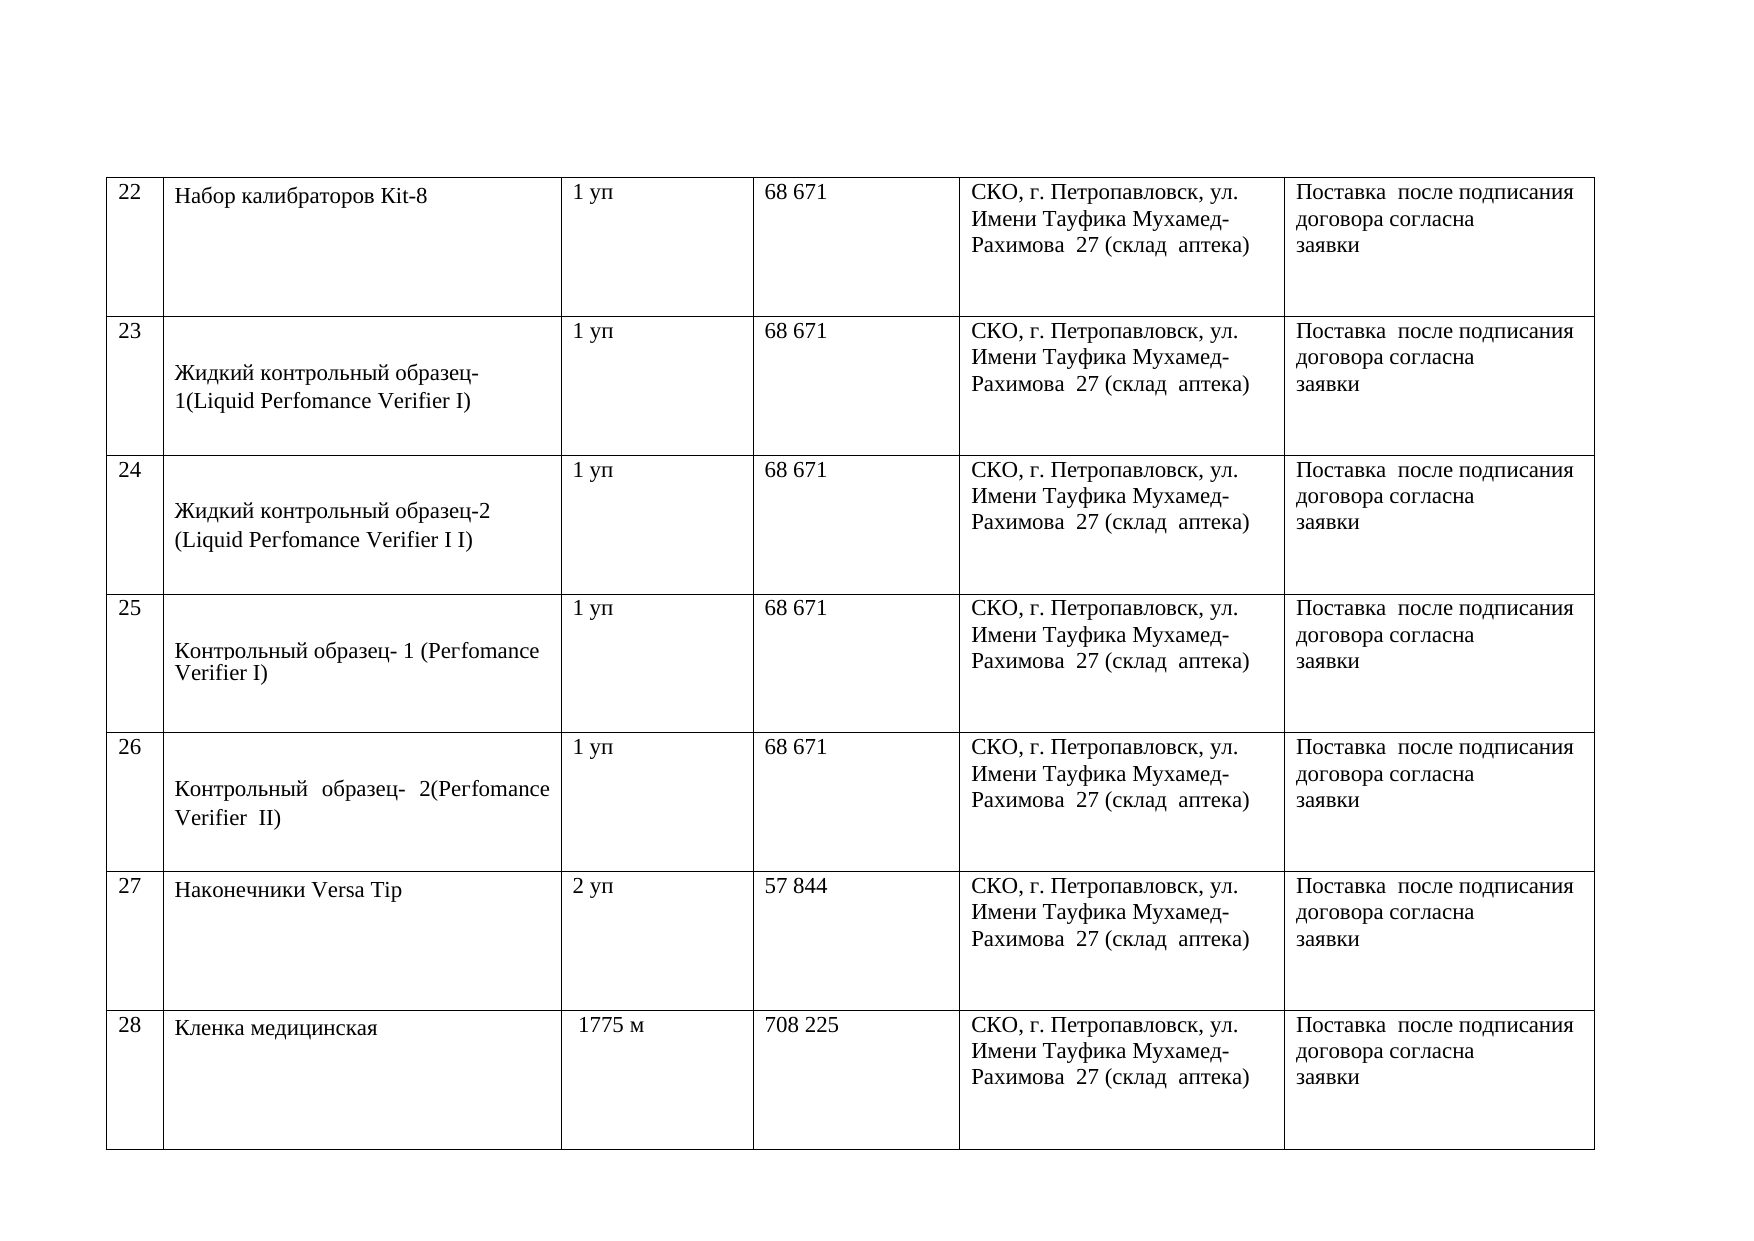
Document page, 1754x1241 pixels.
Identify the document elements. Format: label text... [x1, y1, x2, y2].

table_cell Поставка после подписания договора согласна заявки [1285, 595, 1594, 732]
table_cell Поставка после подписания договора согласна заявки [1285, 733, 1594, 871]
table_cell СКО, г. Петропавловск, ул. Имени Тауфика Мухамед-Рахимова 27 (склад аптека) [960, 317, 1284, 455]
table_cell 1 уп [562, 178, 753, 316]
table_cell 24 [107, 456, 163, 593]
table_cell Контрольный образец- 2(Регfomance Verifier II) [164, 733, 561, 871]
table_cell 1 уп [562, 317, 753, 455]
table_cell 23 [107, 317, 163, 455]
table_cell 22 [107, 178, 163, 316]
table_cell 27 [107, 872, 163, 1010]
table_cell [960, 1011, 1284, 1148]
table_cell Кленка медицинская [164, 1011, 561, 1148]
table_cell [1285, 178, 1594, 316]
table_cell Наконечники Versa Tip [164, 872, 561, 1010]
table_cell Поставка после подписания договора согласна заявки [1285, 872, 1594, 1010]
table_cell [1285, 1011, 1594, 1148]
table_cell Контрольный образец- 1 (Регfomance Verifier I) [164, 595, 561, 732]
table_cell 2 уп [562, 872, 753, 1010]
table_cell 708 225 [754, 1011, 959, 1148]
table_cell Жидкий контрольный образец-2 (Liquid Регfomance Verifier I I) [164, 456, 561, 593]
table_cell СКО, г. Петропавловск, ул. Имени Тауфика Мухамед-Рахимова 27 (склад аптека) [960, 456, 1284, 593]
table_cell 25 [107, 595, 163, 732]
table_cell 57 844 [754, 872, 959, 1010]
table_cell СКО, г. Петропавловск, ул. Имени Тауфика Мухамед-Рахимова 27 (склад аптека) [960, 595, 1284, 732]
table_cell Поставка после подписания договора согласна заявки [1285, 317, 1594, 455]
table_cell 28 [107, 1011, 163, 1148]
table_cell СКО, г. Петропавловск, ул. Имени Тауфика Мухамед-Рахимова 27 (склад аптека) [960, 733, 1284, 871]
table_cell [960, 178, 1284, 316]
table_cell 68 671 [754, 595, 959, 732]
table_cell 1775 м [562, 1011, 753, 1148]
table_cell Жидкий контрольный образец-1(Liquid Регfomance Verifier I) [164, 317, 561, 455]
table_cell 1 уп [562, 733, 753, 871]
table_cell 1 уп [562, 595, 753, 732]
table_cell Поставка после подписания договора согласна заявки [1285, 456, 1594, 593]
table_cell СКО, г. Петропавловск, ул. Имени Тауфика Мухамед-Рахимова 27 (склад аптека) [960, 872, 1284, 1010]
table_cell 26 [107, 733, 163, 871]
table_cell 68 671 [754, 456, 959, 593]
table_cell 68 671 [754, 733, 959, 871]
table_cell 1 уп [562, 456, 753, 593]
table_cell 68 671 [754, 178, 959, 316]
table_cell 68 671 [754, 317, 959, 455]
table_cell Набор калибраторов Кit-8 [164, 178, 561, 316]
